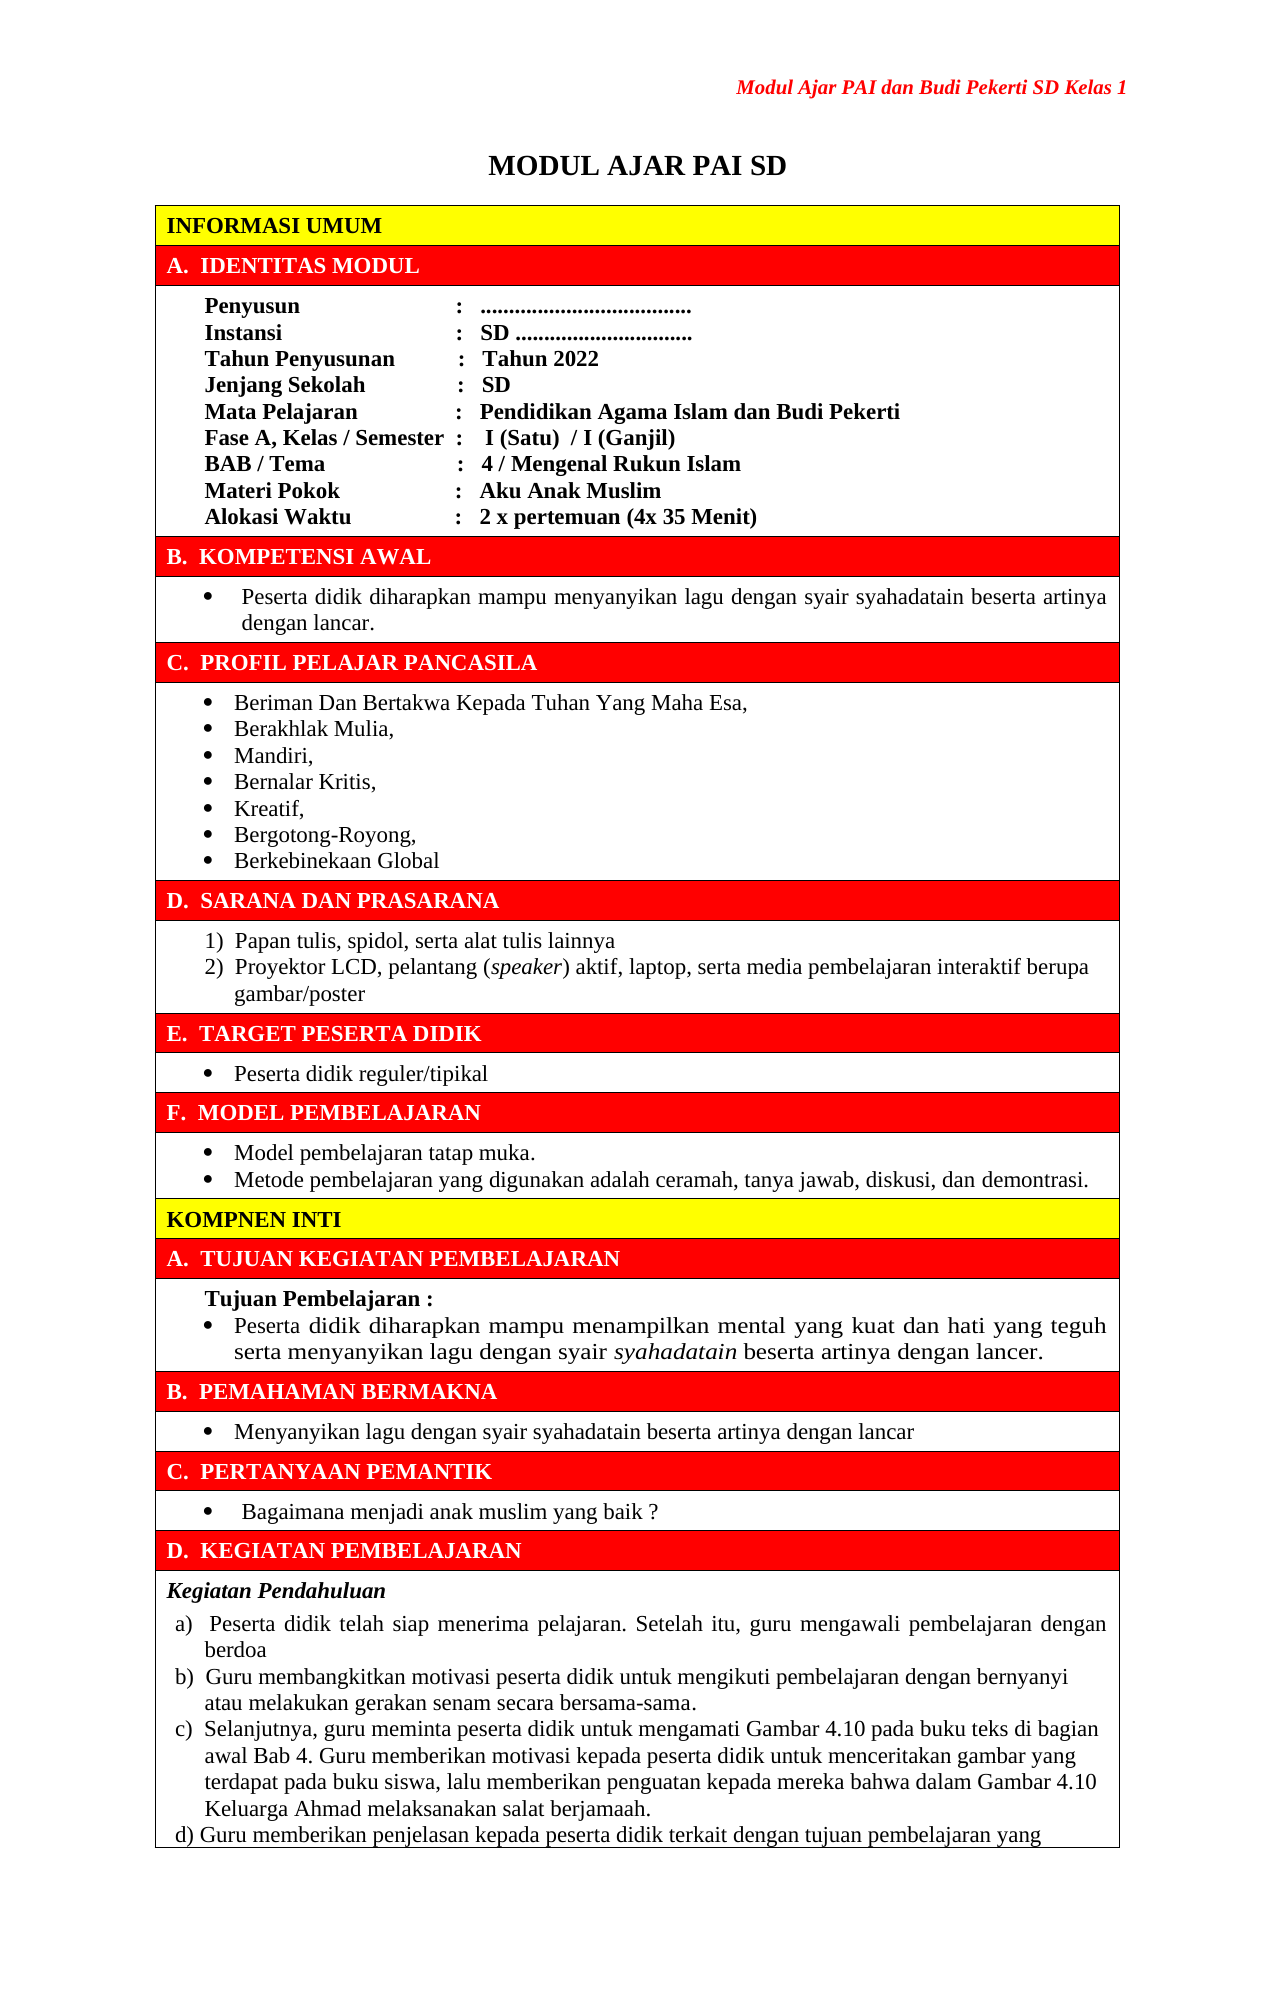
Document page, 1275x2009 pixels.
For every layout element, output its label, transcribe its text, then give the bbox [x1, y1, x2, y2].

table_cell Peserta didik diharapkan mampu menyanyikan lagu dengan syair syahadatain beserta artinya dengan lancar. [156, 577, 1119, 642]
table_header INFORMASI UMUM [156, 206, 1119, 245]
table_cell D. KEGIATAN PEMBELAJARAN [156, 1531, 1119, 1570]
table_cell A. IDENTITAS MODUL [156, 246, 1119, 285]
table_cell E. TARGET PESERTA DIDIK [156, 1014, 1119, 1052]
table_cell Beriman Dan Bertakwa Kepada Tuhan Yang Maha Esa, Berakhlak Mulia, Mandiri, Bernalar Kritis, Kreatif, Bergotong-Royong, Berkebinekaan Global [156, 683, 1119, 880]
table_cell C. PERTANYAAN PEMANTIK [156, 1452, 1119, 1490]
table_cell D. SARANA DAN PRASARANA [156, 881, 1119, 920]
table_cell Tujuan Pembelajaran : Peserta didik diharapkan mampu menampilkan mental yang kuat dan hati yang teguh serta menyanyikan lagu dengan syair syahadatain beserta artinya dengan lancer. [156, 1279, 1119, 1371]
table_cell Menyanyikan lagu dengan syair syahadatain beserta artinya dengan lancar [156, 1412, 1119, 1451]
table_cell A. TUJUAN KEGIATAN PEMBELAJARAN [156, 1239, 1119, 1278]
table_cell F. MODEL PEMBELAJARAN [156, 1093, 1119, 1132]
table_cell 1) Papan tulis, spidol, serta alat tulis lainnya 2) Proyektor LCD, pelantang (speaker) aktif, laptop, serta media pembelajaran interaktif berupa gambar/poster [156, 921, 1119, 1012]
table_cell C. PROFIL PELAJAR PANCASILA [156, 643, 1119, 682]
table_cell Peserta didik reguler/tipikal [156, 1053, 1119, 1092]
table_cell Bagaimana menjadi anak muslim yang baik ? [156, 1491, 1119, 1530]
table_cell B. PEMAHAMAN BERMAKNA [156, 1372, 1119, 1411]
table_cell Penyusun : ..................................... Instansi : SD ............................... Tahun Penyusunan : Tahun 2022 Jenjang Sekolah : SD Mata Pelajaran : Pendidikan Agama Islam dan Budi Pekerti Fase A, Kelas / Semester : I (Satu) / I (Ganjil) BAB / Tema : 4 / Mengenal Rukun Islam Materi Pokok : Aku Anak Muslim Alokasi Waktu : 2 x pertemuan (4x 35 Menit) [156, 286, 1119, 536]
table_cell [156, 1571, 1119, 1847]
table_cell Model pembelajaran tatap muka. Metode pembelajaran yang digunakan adalah ceramah, tanya jawab, diskusi, dan demontrasi. [156, 1133, 1119, 1198]
table_cell B. KOMPETENSI AWAL [156, 537, 1119, 576]
table_cell KOMPNEN INTI [156, 1199, 1119, 1238]
text MODUL AJAR PAI SD [148, 148, 1127, 181]
